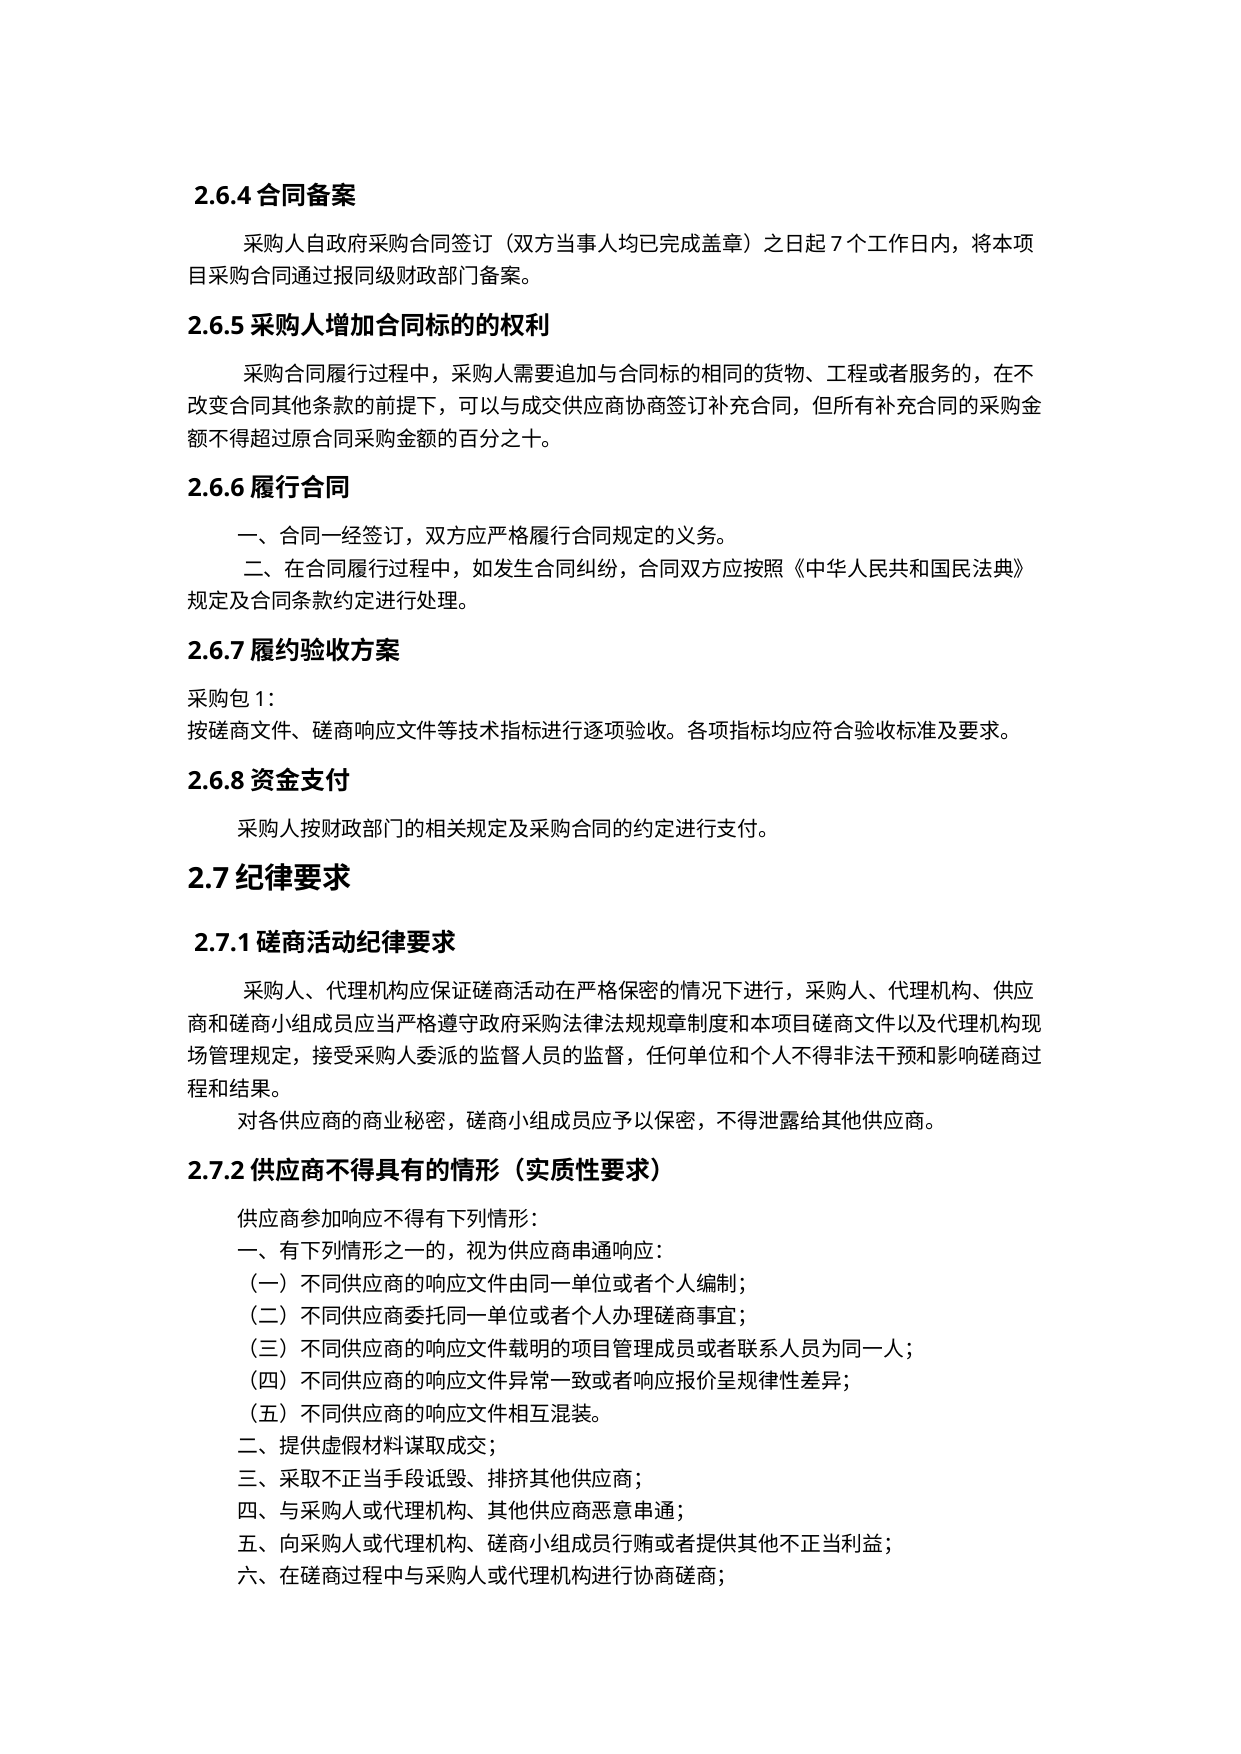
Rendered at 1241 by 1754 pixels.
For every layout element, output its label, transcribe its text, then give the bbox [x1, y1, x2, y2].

text 一、有下列情形之一的，视为供应商串通响应： [187, 1234, 1053, 1267]
text 按磋商文件、磋商响应文件等技术指标进行逐项验收。各项指标均应符合验收标准及要求。 [187, 714, 1053, 747]
text （五）不同供应商的响应文件相互混装。 [187, 1397, 1053, 1429]
text 采购人、代理机构应保证磋商活动在严格保密的情况下进行，采购人、代理机构、供应商和磋商小组成员应当严格遵守政府采购法律法规规章制度和本项目磋商文件以及代理机构现场管理规定，接受采购人委派的监督人员的监督，任何单位和个人不得非法干预和影响磋商过程和结果。 [187, 974, 1053, 1104]
text 三、采取不正当手段诋毁、排挤其他供应商； [187, 1462, 1053, 1494]
text （一）不同供应商的响应文件由同一单位或者个人编制； [187, 1267, 1053, 1299]
text 2.6.8资金支付 [187, 747, 1053, 812]
text （四）不同供应商的响应文件异常一致或者响应报价呈规律性差异； [187, 1364, 1053, 1397]
text 六、在磋商过程中与采购人或代理机构进行协商磋商； [187, 1559, 1053, 1592]
text 一、合同一经签订，双方应严格履行合同规定的义务。 [187, 519, 1053, 552]
text 二、在合同履行过程中，如发生合同纠纷，合同双方应按照《中华人民共和国民法典》规定及合同条款约定进行处理。 [187, 552, 1053, 617]
text 2.7纪律要求 [187, 844, 1053, 909]
text （三）不同供应商的响应文件载明的项目管理成员或者联系人员为同一人； [187, 1332, 1053, 1364]
text 对各供应商的商业秘密，磋商小组成员应予以保密，不得泄露给其他供应商。 [187, 1104, 1053, 1137]
text 二、提供虚假材料谋取成交； [187, 1429, 1053, 1462]
text 2.6.7履约验收方案 [187, 617, 1053, 682]
text 采购包1： [187, 682, 1053, 714]
text 2.6.4合同备案 [187, 162, 1053, 227]
text 2.6.6履行合同 [187, 454, 1053, 519]
text 2.7.1磋商活动纪律要求 [187, 909, 1053, 974]
text 2.7.2供应商不得具有的情形（实质性要求） [187, 1137, 1053, 1202]
text 四、与采购人或代理机构、其他供应商恶意串通； [187, 1494, 1053, 1527]
text 供应商参加响应不得有下列情形： [187, 1202, 1053, 1234]
text （二）不同供应商委托同一单位或者个人办理磋商事宜； [187, 1299, 1053, 1332]
text 采购人自政府采购合同签订（双方当事人均已完成盖章）之日起7个工作日内，将本项目采购合同通过报同级财政部门备案。 [187, 227, 1053, 292]
text 2.6.5采购人增加合同标的的权利 [187, 292, 1053, 357]
text 采购人按财政部门的相关规定及采购合同的约定进行支付。 [187, 812, 1053, 844]
text 采购合同履行过程中，采购人需要追加与合同标的相同的货物、工程或者服务的，在不改变合同其他条款的前提下，可以与成交供应商协商签订补充合同，但所有补充合同的采购金额不得超过原合同采购金额的百分之十。 [187, 357, 1053, 454]
text 五、向采购人或代理机构、磋商小组成员行贿或者提供其他不正当利益； [187, 1527, 1053, 1559]
